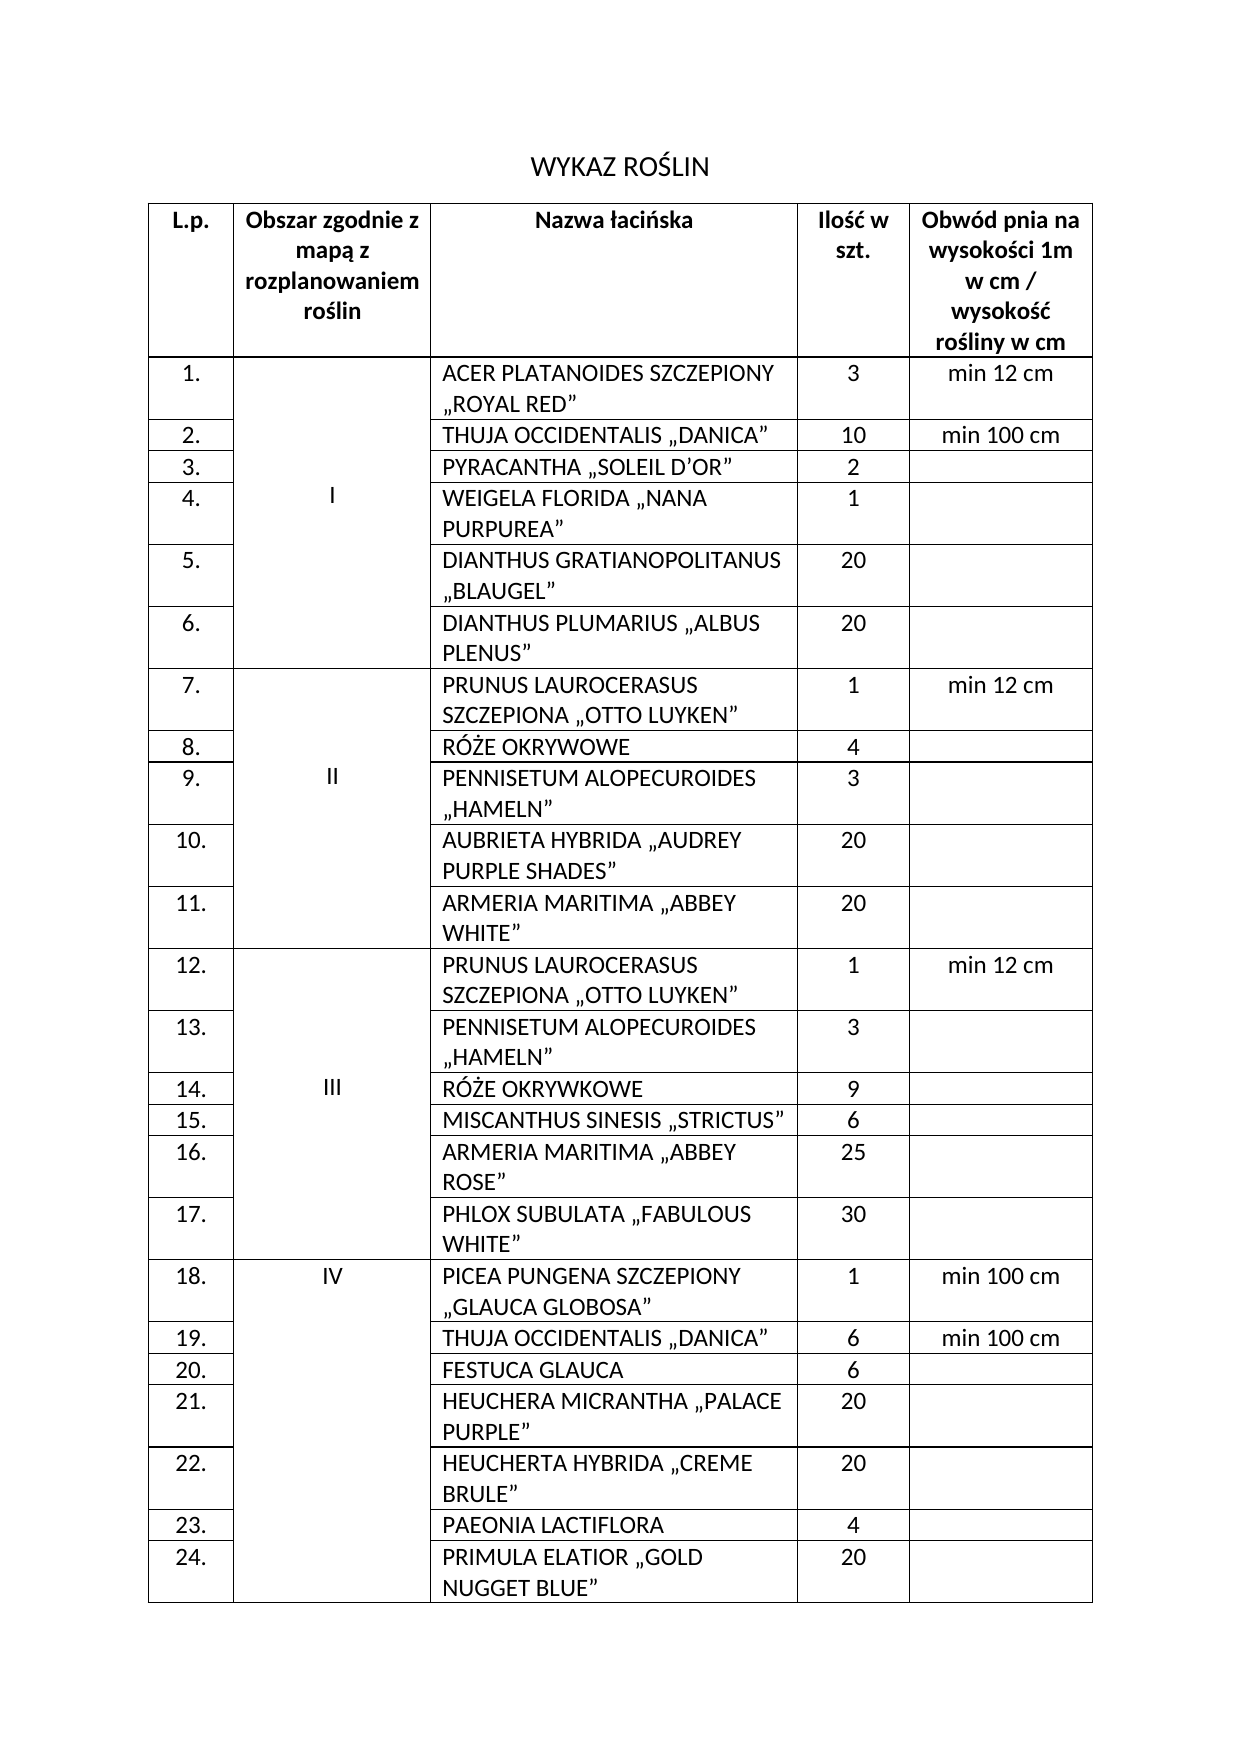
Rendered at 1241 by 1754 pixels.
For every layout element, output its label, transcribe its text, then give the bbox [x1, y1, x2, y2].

table_cell 2 [798, 451, 909, 482]
table_cell [910, 1541, 1092, 1602]
table_cell 5. [149, 545, 233, 606]
table_cell min 100 cm [910, 1260, 1092, 1321]
table_cell 7. [149, 669, 233, 730]
table_cell THUJA OCCIDENTALIS „DANICA” [431, 1322, 797, 1353]
table_cell ACER PLATANOIDES SZCZEPIONY „ROYAL RED” [431, 358, 797, 418]
table_cell [910, 731, 1092, 761]
text WYKAZ ROŚLIN [148, 148, 1093, 183]
table_cell 24. [149, 1541, 233, 1602]
table_cell FESTUCA GLAUCA [431, 1354, 797, 1384]
table_cell 20 [798, 1448, 909, 1508]
table_cell 4 [798, 731, 909, 761]
table_header L.p. [149, 204, 233, 356]
table_cell 10. [149, 825, 233, 886]
table_cell 6 [798, 1105, 909, 1135]
table_cell III [234, 949, 430, 1259]
table_cell 1 [798, 1260, 909, 1321]
table_cell [910, 545, 1092, 606]
table_cell 16. [149, 1136, 233, 1197]
table_cell min 12 cm [910, 669, 1092, 730]
table_header Ilość w szt. [798, 204, 909, 356]
table_cell [910, 1105, 1092, 1135]
table_cell 1 [798, 483, 909, 544]
table_cell MISCANTHUS SINESIS „STRICTUS” [431, 1105, 797, 1135]
table_cell [910, 451, 1092, 482]
table_cell ARMERIA MARITIMA „ABBEY ROSE” [431, 1136, 797, 1197]
table_cell min 12 cm [910, 949, 1092, 1010]
table_cell min 100 cm [910, 420, 1092, 450]
table_cell [910, 1385, 1092, 1446]
table_cell [910, 1510, 1092, 1540]
table_cell 11. [149, 887, 233, 948]
table_cell I [234, 358, 430, 668]
table_cell [910, 763, 1092, 823]
table_cell min 12 cm [910, 358, 1092, 418]
table_cell [910, 1448, 1092, 1508]
table_cell DIANTHUS PLUMARIUS „ALBUS PLENUS” [431, 607, 797, 668]
table_cell PAEONIA LACTIFLORA [431, 1510, 797, 1540]
table_cell [910, 1011, 1092, 1072]
table_cell PENNISETUM ALOPECUROIDES „HAMELN” [431, 1011, 797, 1072]
table_cell 3 [798, 358, 909, 418]
table_cell HEUCHERTA HYBRIDA „CREME BRULE” [431, 1448, 797, 1508]
table_cell 14. [149, 1073, 233, 1103]
table_cell PRIMULA ELATIOR „GOLD NUGGET BLUE” [431, 1541, 797, 1602]
table_cell THUJA OCCIDENTALIS „DANICA” [431, 420, 797, 450]
table_cell 25 [798, 1136, 909, 1197]
table_cell 20 [798, 1541, 909, 1602]
table_cell 20. [149, 1354, 233, 1384]
table_cell 4. [149, 483, 233, 544]
table_cell min 100 cm [910, 1322, 1092, 1353]
table_cell AUBRIETA HYBRIDA „AUDREY PURPLE SHADES” [431, 825, 797, 886]
table_cell PRUNUS LAUROCERASUS SZCZEPIONA „OTTO LUYKEN” [431, 669, 797, 730]
table_cell 1 [798, 949, 909, 1010]
table_cell [910, 483, 1092, 544]
table_cell 12. [149, 949, 233, 1010]
table_cell RÓŻE OKRYWOWE [431, 731, 797, 761]
table_cell 20 [798, 607, 909, 668]
table_cell 1. [149, 358, 233, 418]
table_cell 30 [798, 1198, 909, 1259]
table_cell 4 [798, 1510, 909, 1540]
table_cell HEUCHERA MICRANTHA „PALACE PURPLE” [431, 1385, 797, 1446]
table_cell PHLOX SUBULATA „FABULOUS WHITE” [431, 1198, 797, 1259]
table_cell [910, 1136, 1092, 1197]
table_cell II [234, 669, 430, 948]
table_cell 3 [798, 763, 909, 823]
table_cell 8. [149, 731, 233, 761]
table_cell 20 [798, 545, 909, 606]
table_header Nazwa łacińska [431, 204, 797, 356]
table_cell 19. [149, 1322, 233, 1353]
table_header Obwód pnia na wysokości 1m w cm / wysokość rośliny w cm [910, 204, 1092, 356]
table_cell DIANTHUS GRATIANOPOLITANUS „BLAUGEL” [431, 545, 797, 606]
table_cell RÓŻE OKRYWKOWE [431, 1073, 797, 1103]
table_cell [910, 825, 1092, 886]
table_cell 23. [149, 1510, 233, 1540]
table_cell 3 [798, 1011, 909, 1072]
table_cell 6. [149, 607, 233, 668]
table_cell [910, 887, 1092, 948]
table_cell [910, 1198, 1092, 1259]
table_cell 20 [798, 1385, 909, 1446]
table_cell PICEA PUNGENA SZCZEPIONY „GLAUCA GLOBOSA” [431, 1260, 797, 1321]
table_cell [910, 607, 1092, 668]
table_cell 18. [149, 1260, 233, 1321]
table_cell PENNISETUM ALOPECUROIDES „HAMELN” [431, 763, 797, 823]
table_cell [910, 1354, 1092, 1384]
table_cell ARMERIA MARITIMA „ABBEY WHITE” [431, 887, 797, 948]
table_header Obszar zgodnie z mapą z rozplanowaniem roślin [234, 204, 430, 356]
table_cell 20 [798, 825, 909, 886]
table_cell WEIGELA FLORIDA „NANA PURPUREA” [431, 483, 797, 544]
table_cell PYRACANTHA „SOLEIL D’OR” [431, 451, 797, 482]
table_cell 13. [149, 1011, 233, 1072]
table_cell 9. [149, 763, 233, 823]
table_cell PRUNUS LAUROCERASUS SZCZEPIONA „OTTO LUYKEN” [431, 949, 797, 1010]
table_cell 1 [798, 669, 909, 730]
table_cell 6 [798, 1354, 909, 1384]
table_cell IV [234, 1260, 430, 1602]
table_cell [910, 1073, 1092, 1103]
table_cell 2. [149, 420, 233, 450]
table_cell 15. [149, 1105, 233, 1135]
table_cell 10 [798, 420, 909, 450]
table_cell 20 [798, 887, 909, 948]
table_cell 22. [149, 1448, 233, 1508]
table_cell 17. [149, 1198, 233, 1259]
table_cell 21. [149, 1385, 233, 1446]
table_cell 9 [798, 1073, 909, 1103]
table_cell 3. [149, 451, 233, 482]
table_cell 6 [798, 1322, 909, 1353]
